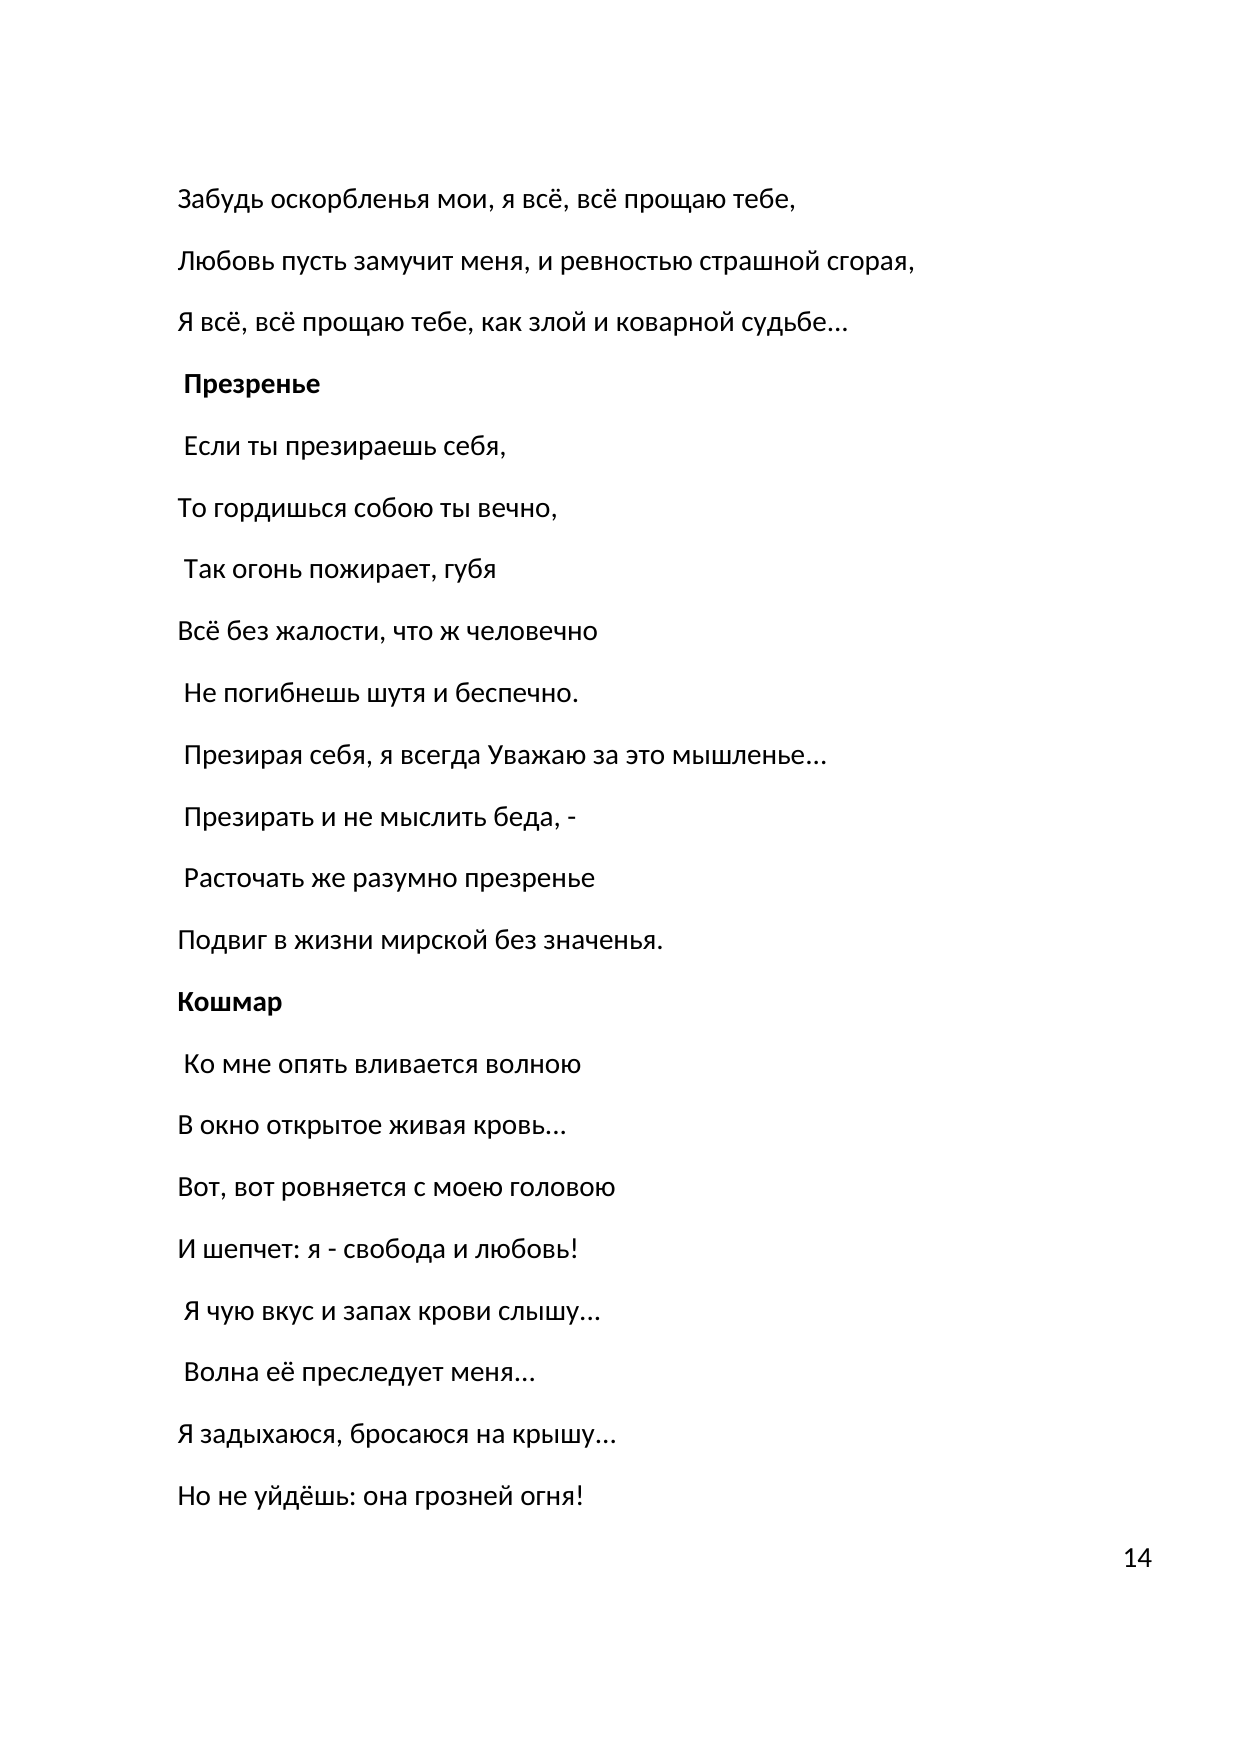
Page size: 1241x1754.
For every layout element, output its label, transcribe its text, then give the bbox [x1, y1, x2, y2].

text Презренье [177, 365, 1152, 401]
text Забудь оскорбленья мои, я всё, всё прощаю тебе, [177, 180, 1152, 216]
text И шепчет: я - свобода и любовь! [177, 1230, 1152, 1266]
text Так огонь пожирает, губя [177, 551, 1152, 586]
text Любовь пусть замучит меня, и ревностью страшной сгорая, [177, 242, 1152, 277]
text Ко мне опять вливается волною [177, 1045, 1152, 1080]
text Я задыхаюся, бросаюся на крышу... [177, 1415, 1152, 1451]
text Кошмар [177, 983, 1152, 1018]
text То гордишься собою ты вечно, [177, 489, 1152, 524]
text Всё без жалости, что ж человечно [177, 612, 1152, 648]
text Я всё, всё прощаю тебе, как злой и коварной судьбе... [177, 303, 1152, 339]
text Если ты презираешь себя, [177, 427, 1152, 463]
text Расточать же разумно презренье [177, 859, 1152, 895]
text 14 [177, 1539, 1152, 1574]
text Подвиг в жизни мирской без значенья. [177, 921, 1152, 957]
text Вот, вот ровняется с моею головою [177, 1168, 1152, 1204]
text Волна её преследует меня... [177, 1353, 1152, 1389]
text В окно открытое живая кровь... [177, 1106, 1152, 1142]
text Презирая себя, я всегда Уважаю за это мышленье... [177, 736, 1152, 771]
text Я чую вкус и запах крови слышу... [177, 1292, 1152, 1327]
text Но не уйдёшь: она грозней огня! [177, 1477, 1152, 1513]
text Презирать и не мыслить беда, - [177, 798, 1152, 833]
text Не погибнешь шутя и беспечно. [177, 674, 1152, 710]
